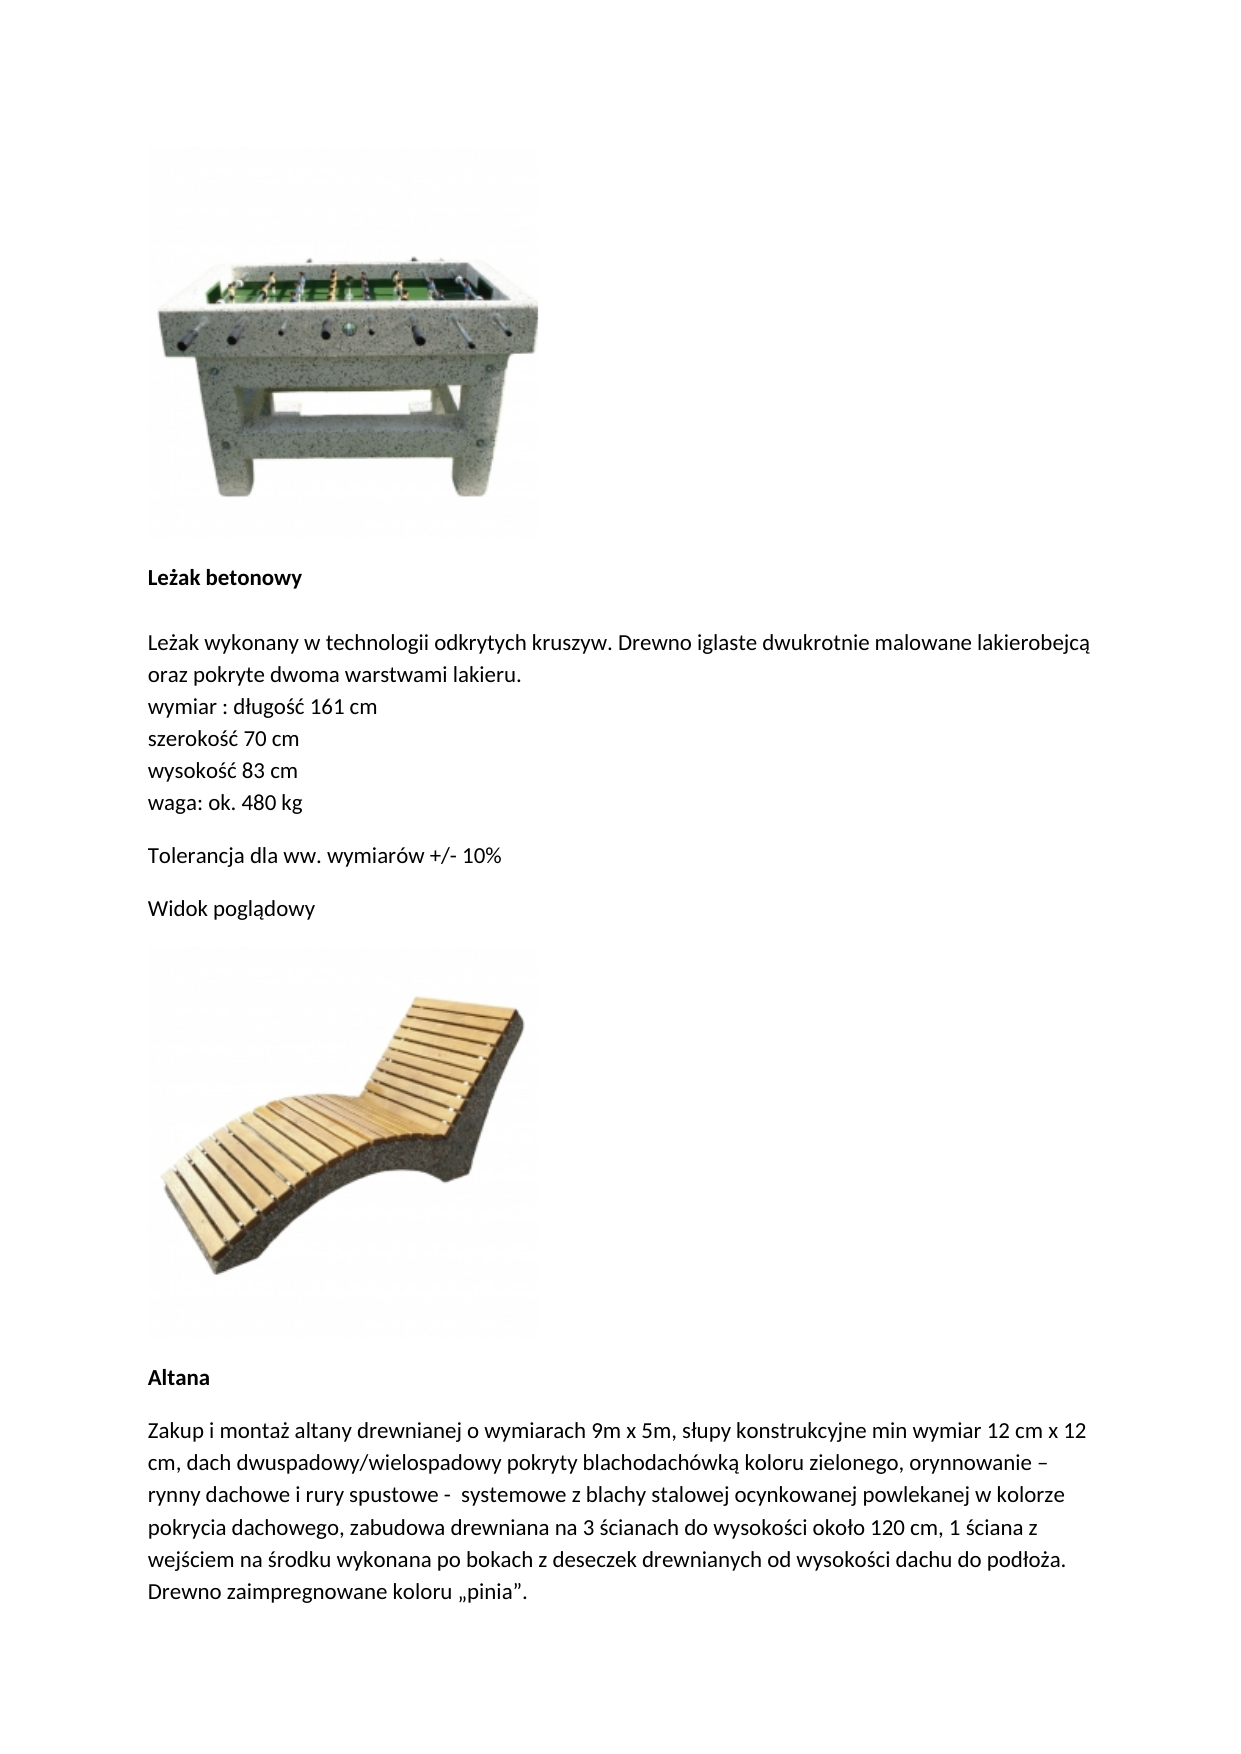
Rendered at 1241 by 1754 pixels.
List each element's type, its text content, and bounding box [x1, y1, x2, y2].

text Widok poglądowy [148, 894, 1093, 923]
text Zakup i montaż altany drewnianej o wymiarach 9m x 5m, słupy konstrukcyjne min wymiar 12 cm x 12 cm, dach dwuspadowy/wielospadowy pokryty blachodachówką koloru zielonego, orynnowanie – rynny dachowe i rury spustowe - systemowe z blachy stalowej ocynkowanej powlekanej w kolorze pokrycia dachowego, zabudowa drewniana na 3 ścianach do wysokości około 120 cm, 1 ściana z wejściem na środku wykonana po bokach z deseczek drewnianych od wysokości dachu do podłoża. Drewno zaimpregnowane koloru „pinia”. [148, 1416, 1093, 1605]
text Tolerancja dla ww. wymiarów +/- 10% [148, 842, 1093, 869]
text Altana [148, 1363, 1093, 1391]
picture [147, 947, 539, 1339]
picture [147, 147, 539, 539]
text Leżak betonowy Leżak wykonany w technologii odkrytych kruszyw. Drewno iglaste dwukrotnie malowane lakierobejcą oraz pokryte dwoma warstwami lakieru. wymiar : długość 161 cm szerokość 70 cm wysokość 83 cm waga: ok. 480 kg [148, 563, 1093, 817]
